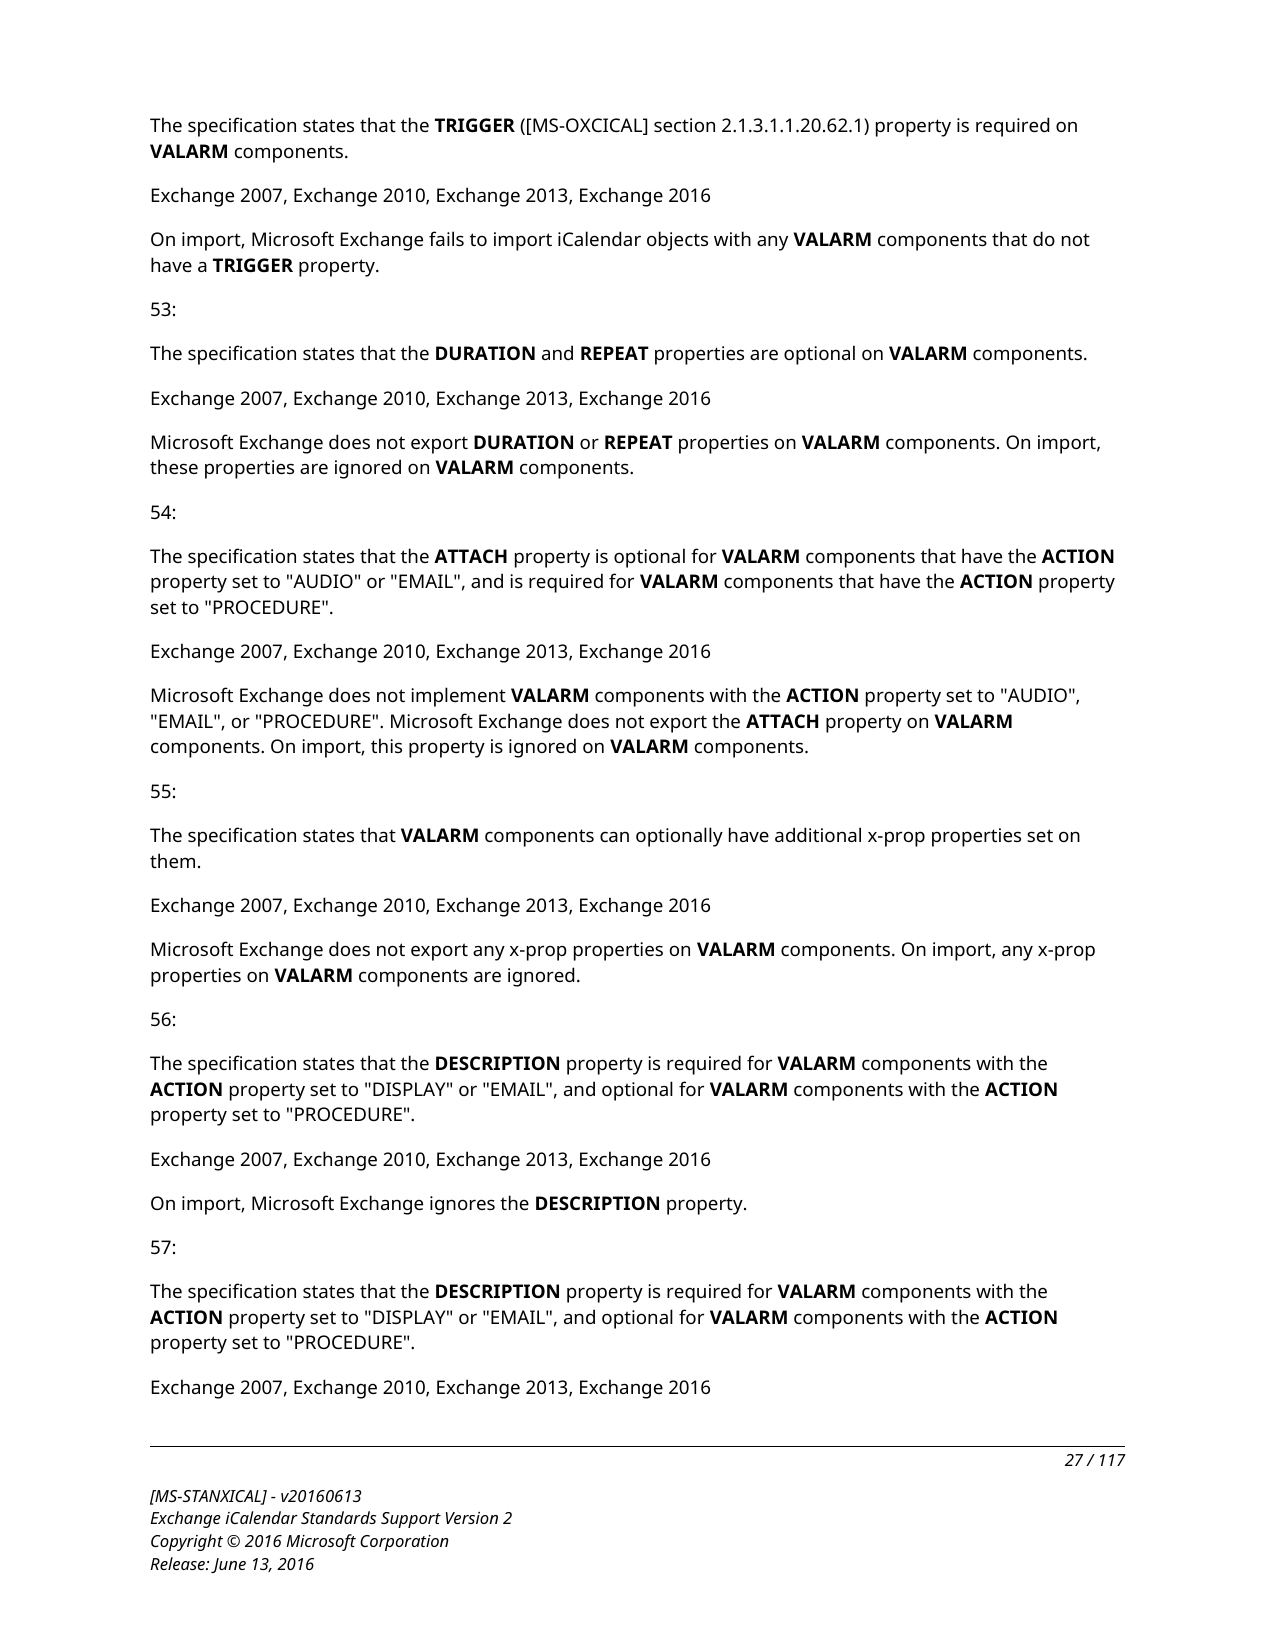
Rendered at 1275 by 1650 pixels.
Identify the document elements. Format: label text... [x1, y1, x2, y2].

text V0057: [150, 1234, 1125, 1260]
text Exchange 2007, Exchange 2010, Exchange 2013, Exchange 2016 [150, 1146, 1125, 1171]
text V0054: [150, 499, 1125, 524]
text Exchange 2007, Exchange 2010, Exchange 2013, Exchange 2016 [150, 1374, 1125, 1399]
text The specification states that the DESCRIPTION property is required for VALARM components with the ACTION property set to "DISPLAY" or "EMAIL", and optional for VALARM components with the ACTION property set to "PROCEDURE". [150, 1279, 1125, 1355]
text The specification states that the DURATION and REPEAT properties are optional on VALARM components. [150, 341, 1125, 366]
text Microsoft Exchange does not implement VALARM components with the ACTION property set to "AUDIO", "EMAIL", or "PROCEDURE". Microsoft Exchange does not export the ATTACH property on VALARM components. On import, this property is ignored on VALARM components. [150, 683, 1125, 759]
text Microsoft Exchange does not export any x-prop properties on VALARM components. On import, any x-prop properties on VALARM components are ignored. [150, 936, 1125, 987]
text V0053: [150, 296, 1125, 322]
text The specification states that the DESCRIPTION property is required for VALARM components with the ACTION property set to "DISPLAY" or "EMAIL", and optional for VALARM components with the ACTION property set to "PROCEDURE". [150, 1051, 1125, 1127]
text The specification states that the ATTACH property is optional for VALARM components that have the ACTION property set to "AUDIO" or "EMAIL", and is required for VALARM components that have the ACTION property set to "PROCEDURE". [150, 543, 1125, 620]
text On import, Microsoft Exchange fails to import iCalendar objects with any VALARM components that do not have a TRIGGER property. [150, 227, 1125, 278]
text Exchange 2007, Exchange 2010, Exchange 2013, Exchange 2016 [150, 385, 1125, 410]
text V0055: [150, 778, 1125, 804]
text Exchange 2007, Exchange 2010, Exchange 2013, Exchange 2016 [150, 182, 1125, 208]
text The specification states that the TRIGGER ([MS-OXCICAL] section 2.1.3.1.1.20.62.1) property is required on VALARM components. [150, 112, 1125, 163]
text The specification states that VALARM components can optionally have additional x-prop properties set on them. [150, 822, 1125, 873]
text Exchange 2007, Exchange 2010, Exchange 2013, Exchange 2016 [150, 892, 1125, 918]
text V0056: [150, 1006, 1125, 1032]
text On import, Microsoft Exchange ignores the DESCRIPTION property. [150, 1190, 1125, 1216]
text Microsoft Exchange does not export DURATION or REPEAT properties on VALARM components. On import, these properties are ignored on VALARM components. [150, 429, 1125, 480]
text Exchange 2007, Exchange 2010, Exchange 2013, Exchange 2016 [150, 638, 1125, 664]
